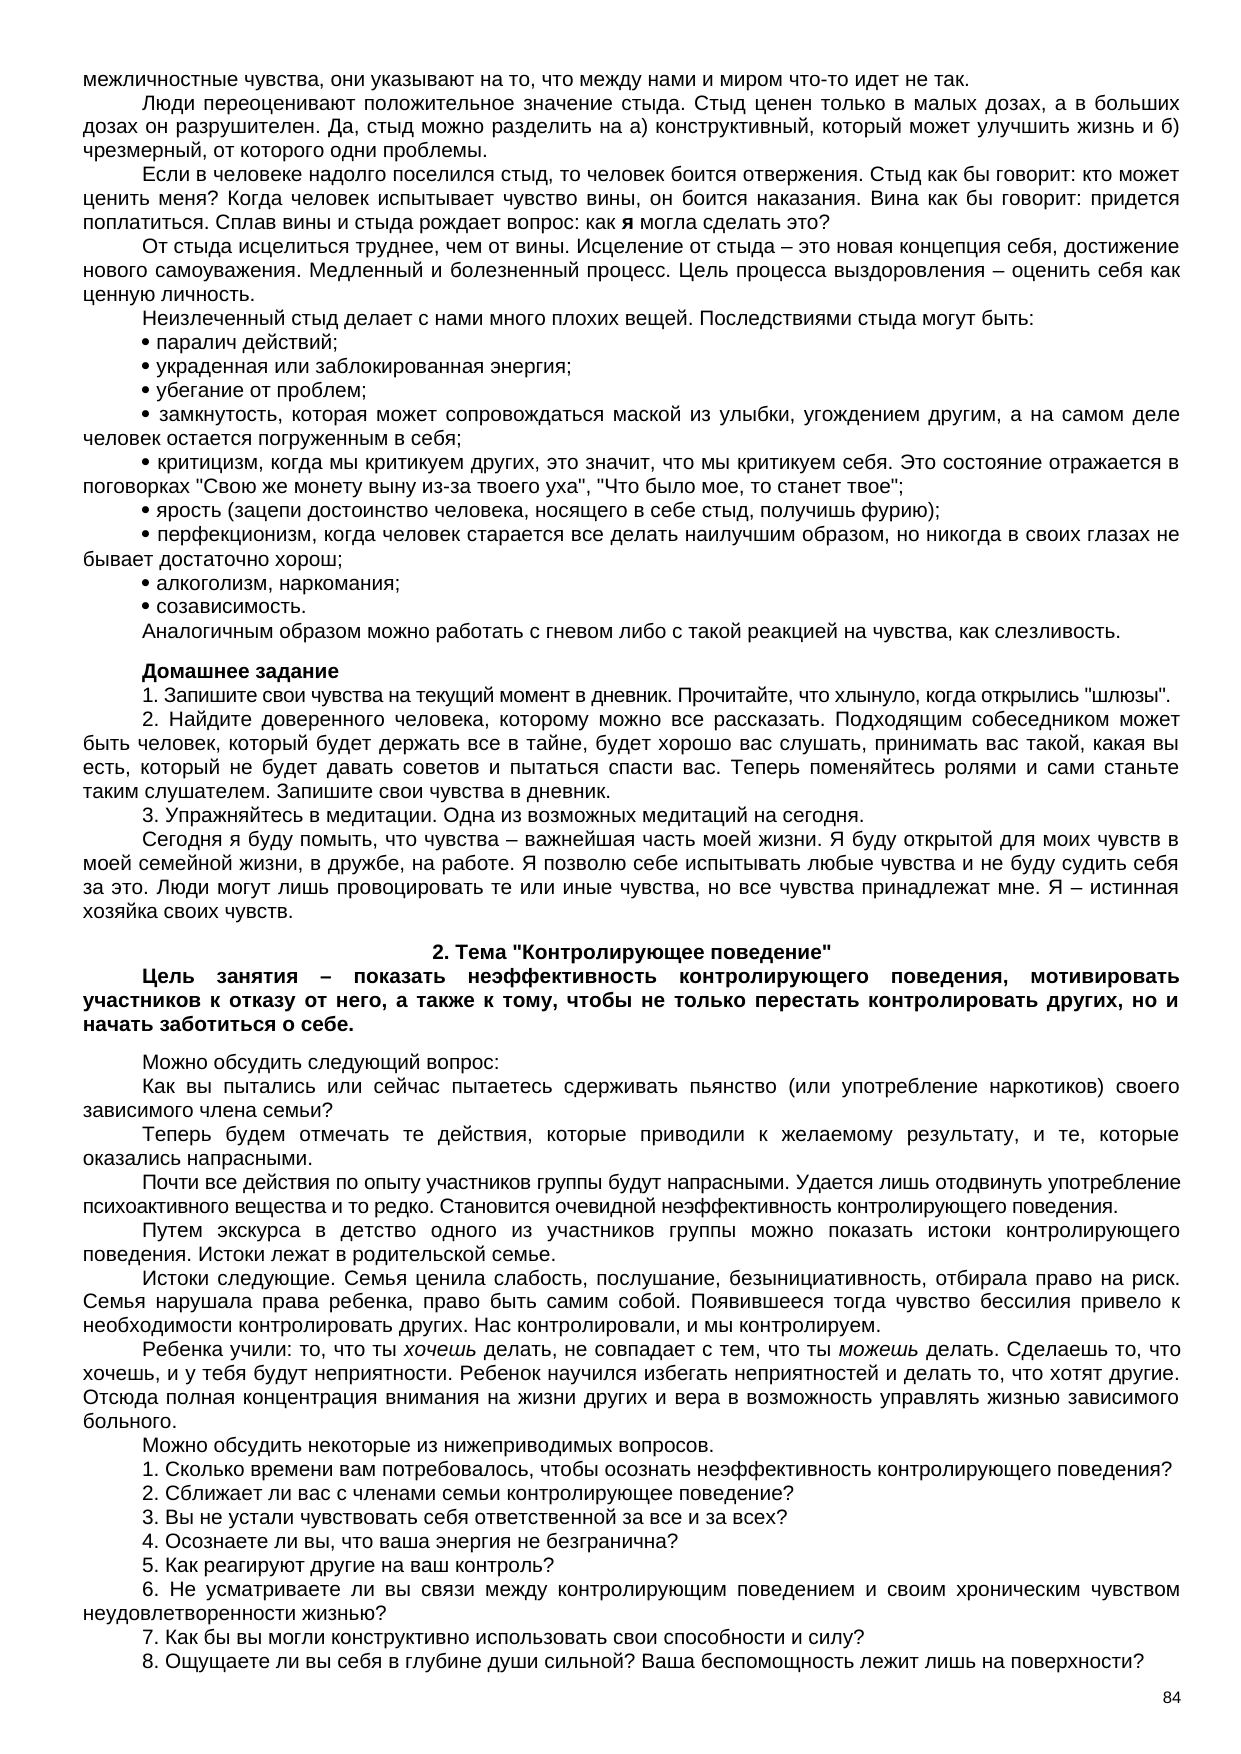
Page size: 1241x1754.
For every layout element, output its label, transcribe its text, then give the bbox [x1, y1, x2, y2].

text От стыда исцелиться труднее, чем от вины. Исцеление от стыда – это новая концепция себя, достижение нового самоуважения. Медленный и болезненный процесс. Цель процесса выздоровления – оценить себя как ценную личность. [83, 234, 1181, 306]
text Люди переоценивают положительное значение стыда. Стыд ценен только в малых дозах, а в больших дозах он разрушителен. Да, стыд можно разделить на а) конструктивный, который может улучшить жизнь и б) чрезмерный, от которого одни проблемы. [83, 90, 1181, 162]
text Как вы пытались или сейчас пытаетесь сдерживать пьянство (или употребление наркотиков) своего зависимого члена семьи? [83, 1074, 1181, 1122]
text 7. Как бы вы могли конструктивно использовать свои способности и силу? [83, 1625, 1181, 1649]
subtitle Домашнее задание [83, 659, 1181, 683]
text Если в человеке надолго поселился стыд, то человек боится отвержения. Стыд как бы говорит: кто может ценить меня? Когда человек испытывает чувство вины, он боится наказания. Вина как бы говорит: придется поплатиться. Сплав вины и стыда рождает вопрос: как я могла сделать это? [83, 162, 1181, 234]
text Истоки следующие. Семья ценила слабость, послушание, безынициативность, отбирала право на риск. Семья нарушала права ребенка, право быть самим собой. Появившееся тогда чувство бессилия привело к необходимости контролировать других. Нас контролировали, и мы контролируем. [83, 1265, 1181, 1337]
text 2. Найдите доверенного человека, которому можно все рассказать. Подходящим собеседником может быть человек, который будет держать все в тайне, будет хорошо вас слушать, принимать вас такой, какая вы есть, который не будет давать советов и пытаться спасти вас. Теперь поменяйтесь ролями и сами станьте таким слушателем. Запишите свои чувства в дневник. [83, 707, 1181, 803]
text Почти все действия по опыту участников группы будут напрасными. Удается лишь отодвинуть употребление психоактивного вещества и то редко. Становится очевидной неэффективность контролирующего поведения. [83, 1169, 1181, 1217]
text перфекционизм, когда человек старается все делать наилучшим образом, но никогда в своих глазах не бывает достаточно хорош; [83, 522, 1181, 570]
text Теперь будем отмечать те действия, которые приводили к желаемому результату, и те, которые оказались напрасными. [83, 1122, 1181, 1169]
text 1. Сколько времени вам потребовалось, чтобы осознать неэффективность контролирующего поведения? [83, 1457, 1181, 1481]
text 2. Сближает ли вас с членами семьи контролирующее поведение? [83, 1481, 1181, 1505]
text Ребенка учили: то, что ты хочешь делать, не совпадает с тем, что ты можешь делать. Сделаешь то, что хочешь, и у тебя будут неприятности. Ребенок научился избегать неприятностей и делать то, что хотят другие. Отсюда полная концентрация внимания на жизни других и вера в возможность управлять жизнью зависимого больного. [83, 1337, 1181, 1433]
text Цель занятия – показать неэффективность контролирующего поведения, мотивировать участников к отказу от него, а также к тому, чтобы не только перестать контролировать других, но и начать заботиться о себе. [83, 963, 1181, 1035]
text 5. Как реагируют другие на ваш контроль? [83, 1553, 1181, 1577]
text критицизм, когда мы критикуем других, это значит, что мы критикуем себя. Это состояние отражается в поговорках "Свою же монету выну из-за твоего уха", "Что было мое, то станет твое"; [83, 450, 1181, 498]
text Аналогичным образом можно работать с гневом либо с такой реакцией на чувства, как слезливость. [83, 618, 1181, 642]
text паралич действий; [83, 330, 1181, 354]
text созависимость. [83, 594, 1181, 618]
text убегание от проблем; [83, 378, 1181, 402]
text замкнутость, которая может сопровождаться маской из улыбки, угождением другим, а на самом деле человек остается погруженным в себя; [83, 402, 1181, 450]
text Путем экскурса в детство одного из участников группы можно показать истоки контролирующего поведения. Истоки лежат в родительской семье. [83, 1217, 1181, 1265]
text украденная или заблокированная энергия; [83, 354, 1181, 378]
text 6. Не усматриваете ли вы связи между контролирующим поведением и своим хроническим чувством неудовлетворенности жизнью? [83, 1577, 1181, 1625]
text Неизлеченный стыд делает с нами много плохих вещей. Последствиями стыда могут быть: [83, 306, 1181, 330]
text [83, 66, 1181, 90]
text Можно обсудить следующий вопрос: [83, 1050, 1181, 1074]
text Сегодня я буду помыть, что чувства – важнейшая часть моей жизни. Я буду открытой для моих чувств в моей семейной жизни, в дружбе, на работе. Я позволю себе испытывать любые чувства и не буду судить себя за это. Люди могут лишь провоцировать те или иные чувства, но все чувства принадлежат мне. Я – истинная хозяйка своих чувств. [83, 827, 1181, 923]
text 8. Ощущаете ли вы себя в глубине души сильной? Ваша беспомощность лежит лишь на поверхности? [83, 1649, 1181, 1673]
text алкоголизм, наркомания; [83, 570, 1181, 594]
text 2. Тема "Контролирующее поведение" [83, 939, 1181, 963]
text 3. Вы не устали чувствовать себя ответственной за все и за всех? [83, 1505, 1181, 1529]
text 3. Упражняйтесь в медитации. Одна из возможных медитаций на сегодня. [83, 803, 1181, 827]
text 1. Запишите свои чувства на текущий момент в дневник. Прочитайте, что хлынуло, когда открылись "шлюзы". [83, 683, 1181, 707]
text ярость (зацепи достоинство человека, носящего в себе стыд, получишь фурию); [83, 498, 1181, 522]
text 4. Осознаете ли вы, что ваша энергия не безгранична? [83, 1529, 1181, 1553]
text Можно обсудить некоторые из нижеприводимых вопросов. [83, 1433, 1181, 1457]
